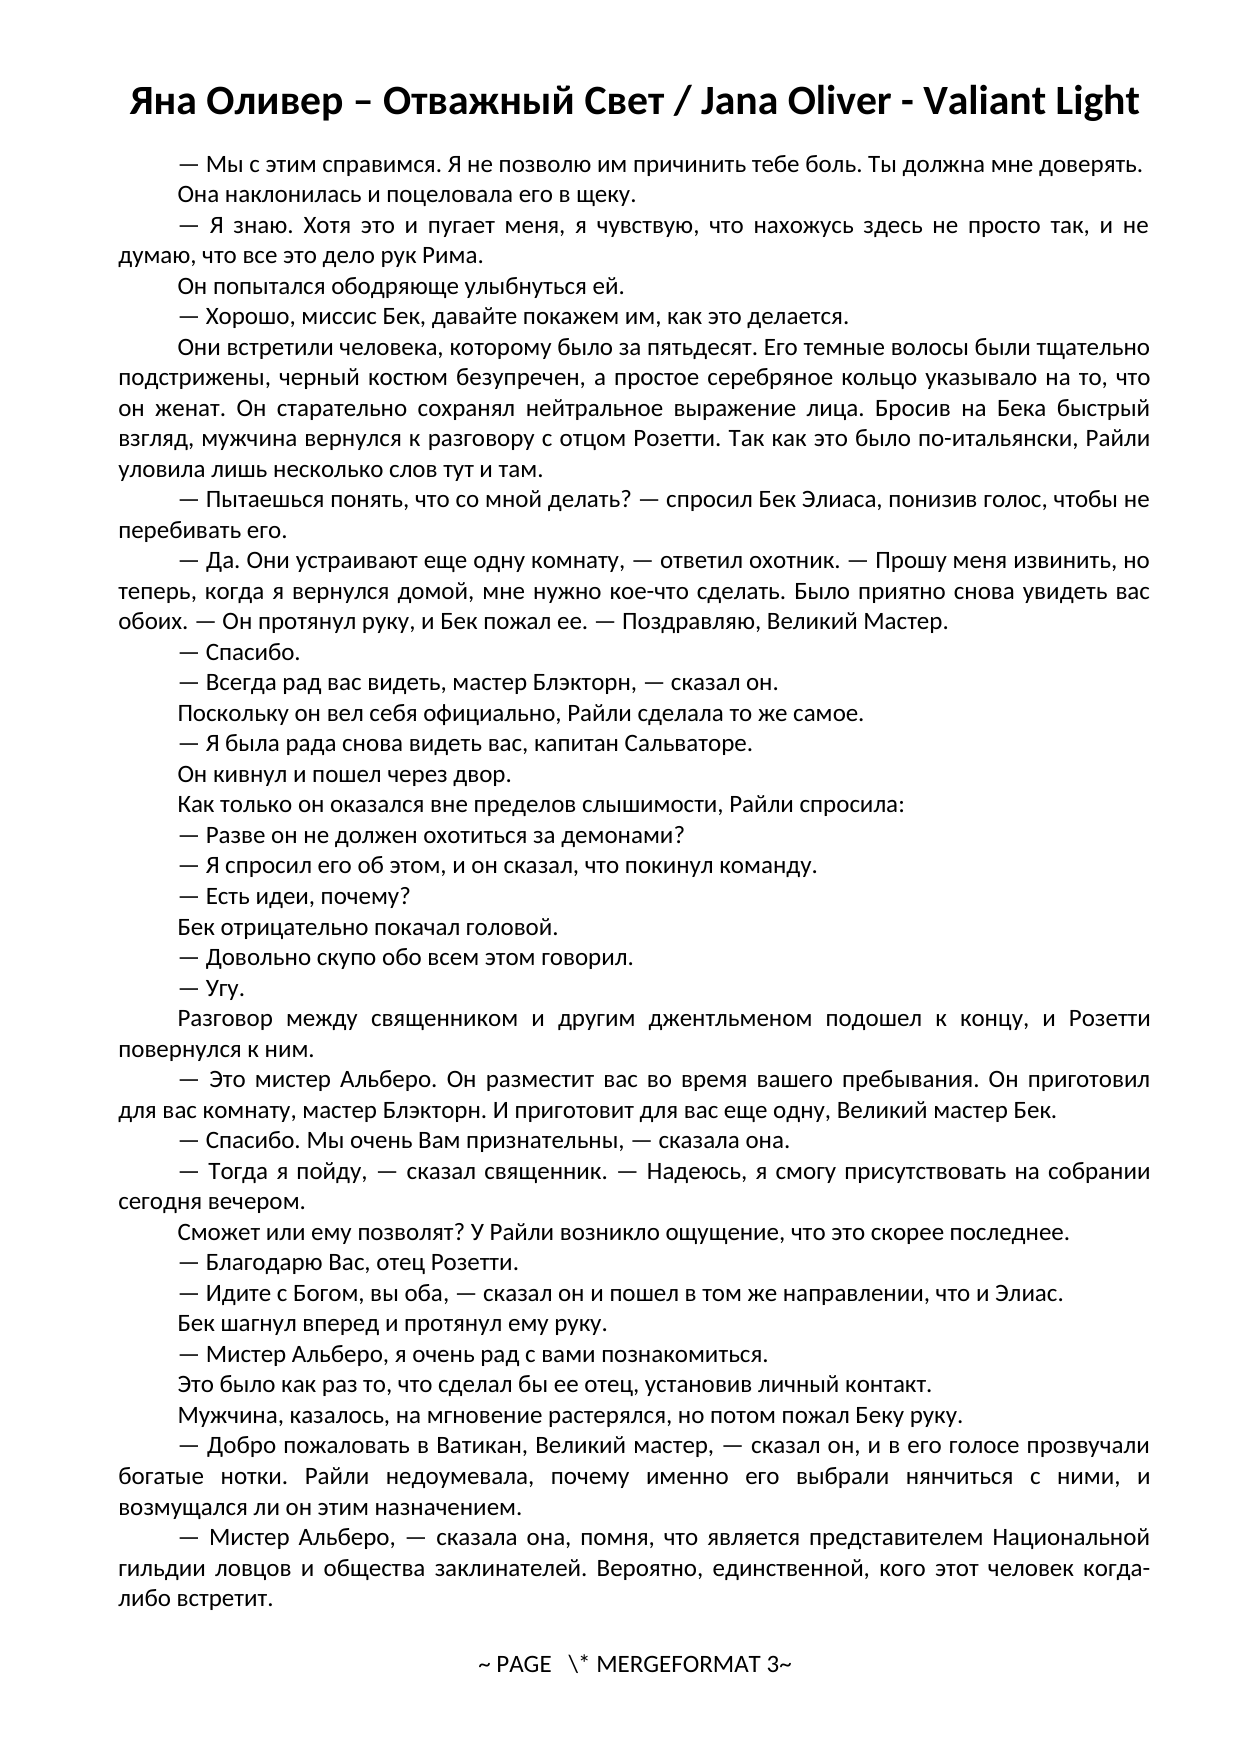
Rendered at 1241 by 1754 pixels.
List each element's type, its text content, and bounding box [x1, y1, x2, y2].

text — Всегда рад вас видеть, мастер Блэкторн, — сказал он. [118, 667, 1152, 697]
text — Идите с Богом, вы оба, — сказал он и пошел в том же направлении, что и Элиас. [118, 1277, 1152, 1307]
text Разговор между священником и другим джентльменом подошел к концу, и Розетти повернулся к ним. [118, 1002, 1152, 1063]
text Он попытался ободряюще улыбнуться ей. [118, 270, 1152, 300]
text Они встретили человека, которому было за пятьдесят. Его темные волосы были тщательно подстрижены, черный костюм безупречен, а простое серебряное кольцо указывало на то, что он женат. Он старательно сохранял нейтральное выражение лица. Бросив на Бека быстрый взгляд, мужчина вернулся к разговору с отцом Розетти. Так как это было по-итальянски, Райли уловила лишь несколько слов тут и там. [118, 331, 1152, 483]
text — Довольно скупо обо всем этом говорил. [118, 941, 1152, 972]
text Бек шагнул вперед и протянул ему руку. [118, 1307, 1152, 1338]
text Как только он оказался вне пределов слышимости, Райли спросила: [118, 789, 1152, 819]
text — Добро пожаловать в Ватикан, Великий мастер, — сказал он, и в его голосе прозвучали богатые нотки. Райли недоумевала, почему именно его выбрали нянчиться с ними, и возмущался ли он этим назначением. [118, 1429, 1152, 1521]
text — Пытаешься понять, что со мной делать? — спросил Бек Элиаса, понизив голос, чтобы не перебивать его. [118, 483, 1152, 544]
text — Разве он не должен охотиться за демонами? [118, 819, 1152, 850]
text — Благодарю Вас, отец Розетти. [118, 1246, 1152, 1277]
text Мужчина, казалось, на мгновение растерялся, но потом пожал Беку руку. [118, 1399, 1152, 1429]
text — Хорошо, миссис Бек, давайте покажем им, как это делается. [118, 300, 1152, 331]
text Она наклонилась и поцеловала его в щеку. [118, 178, 1152, 209]
text Поскольку он вел себя официально, Райли сделала то же самое. [118, 697, 1152, 728]
text — Мы с этим справимся. Я не позволю им причинить тебе боль. Ты должна мне доверять. [118, 148, 1152, 178]
text — Спасибо. [118, 636, 1152, 667]
text — Спасибо. Мы очень Вам признательны, — сказала она. [118, 1124, 1152, 1155]
text — Мистер Альберо, я очень рад с вами познакомиться. [118, 1338, 1152, 1368]
text — Это мистер Альберо. Он разместит вас во время вашего пребывания. Он приготовил для вас комнату, мастер Блэкторн. И приготовит для вас еще одну, Великий мастер Бек. [118, 1063, 1152, 1124]
text — Я была рада снова видеть вас, капитан Сальваторе. [118, 728, 1152, 758]
text — Есть идеи, почему? [118, 880, 1152, 911]
text Он кивнул и пошел через двор. [118, 758, 1152, 789]
text Сможет или ему позволят? У Райли возникло ощущение, что это скорее последнее. [118, 1216, 1152, 1246]
text — Я знаю. Хотя это и пугает меня, я чувствую, что нахожусь здесь не просто так, и не думаю, что все это дело рук Рима. [118, 209, 1152, 270]
text — Угу. [118, 972, 1152, 1002]
text — Да. Они устраивают еще одну комнату, — ответил охотник. — Прошу меня извинить, но теперь, когда я вернулся домой, мне нужно кое-что сделать. Было приятно снова увидеть вас обоих. — Он протянул руку, и Бек пожал ее. — Поздравляю, Великий Мастер. [118, 544, 1152, 636]
text Это было как раз то, что сделал бы ее отец, установив личный контакт. [118, 1368, 1152, 1399]
text — Я спросил его об этом, и он сказал, что покинул команду. [118, 850, 1152, 880]
text — Тогда я пойду, — сказал священник. — Надеюсь, я смогу присутствовать на собрании сегодня вечером. [118, 1155, 1152, 1216]
text Бек отрицательно покачал головой. [118, 911, 1152, 941]
text — Мистер Альберо, — сказала она, помня, что является представителем Национальной гильдии ловцов и общества заклинателей. Вероятно, единственной, кого этот человек когда-либо встретит. [118, 1521, 1152, 1613]
